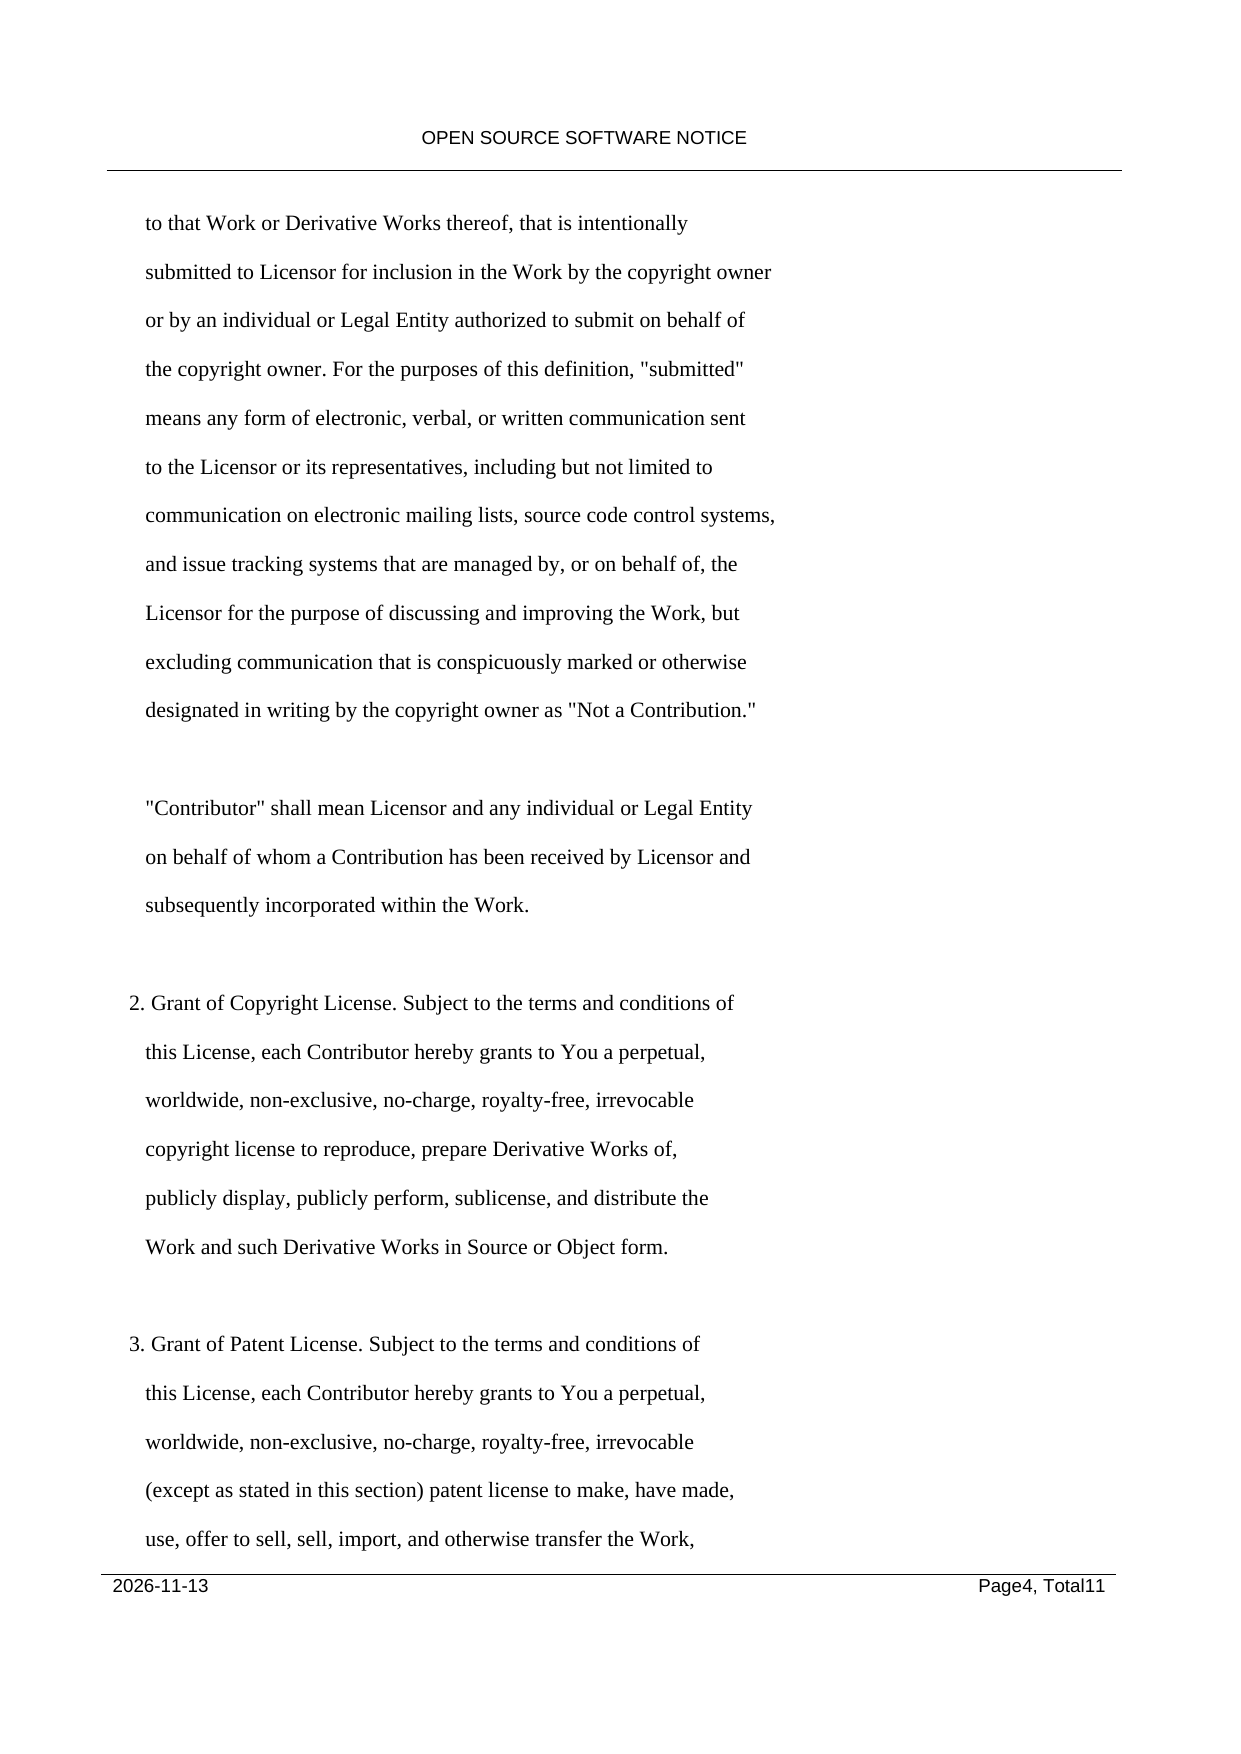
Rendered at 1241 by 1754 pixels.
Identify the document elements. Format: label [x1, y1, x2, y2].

text [112, 206, 1128, 1555]
